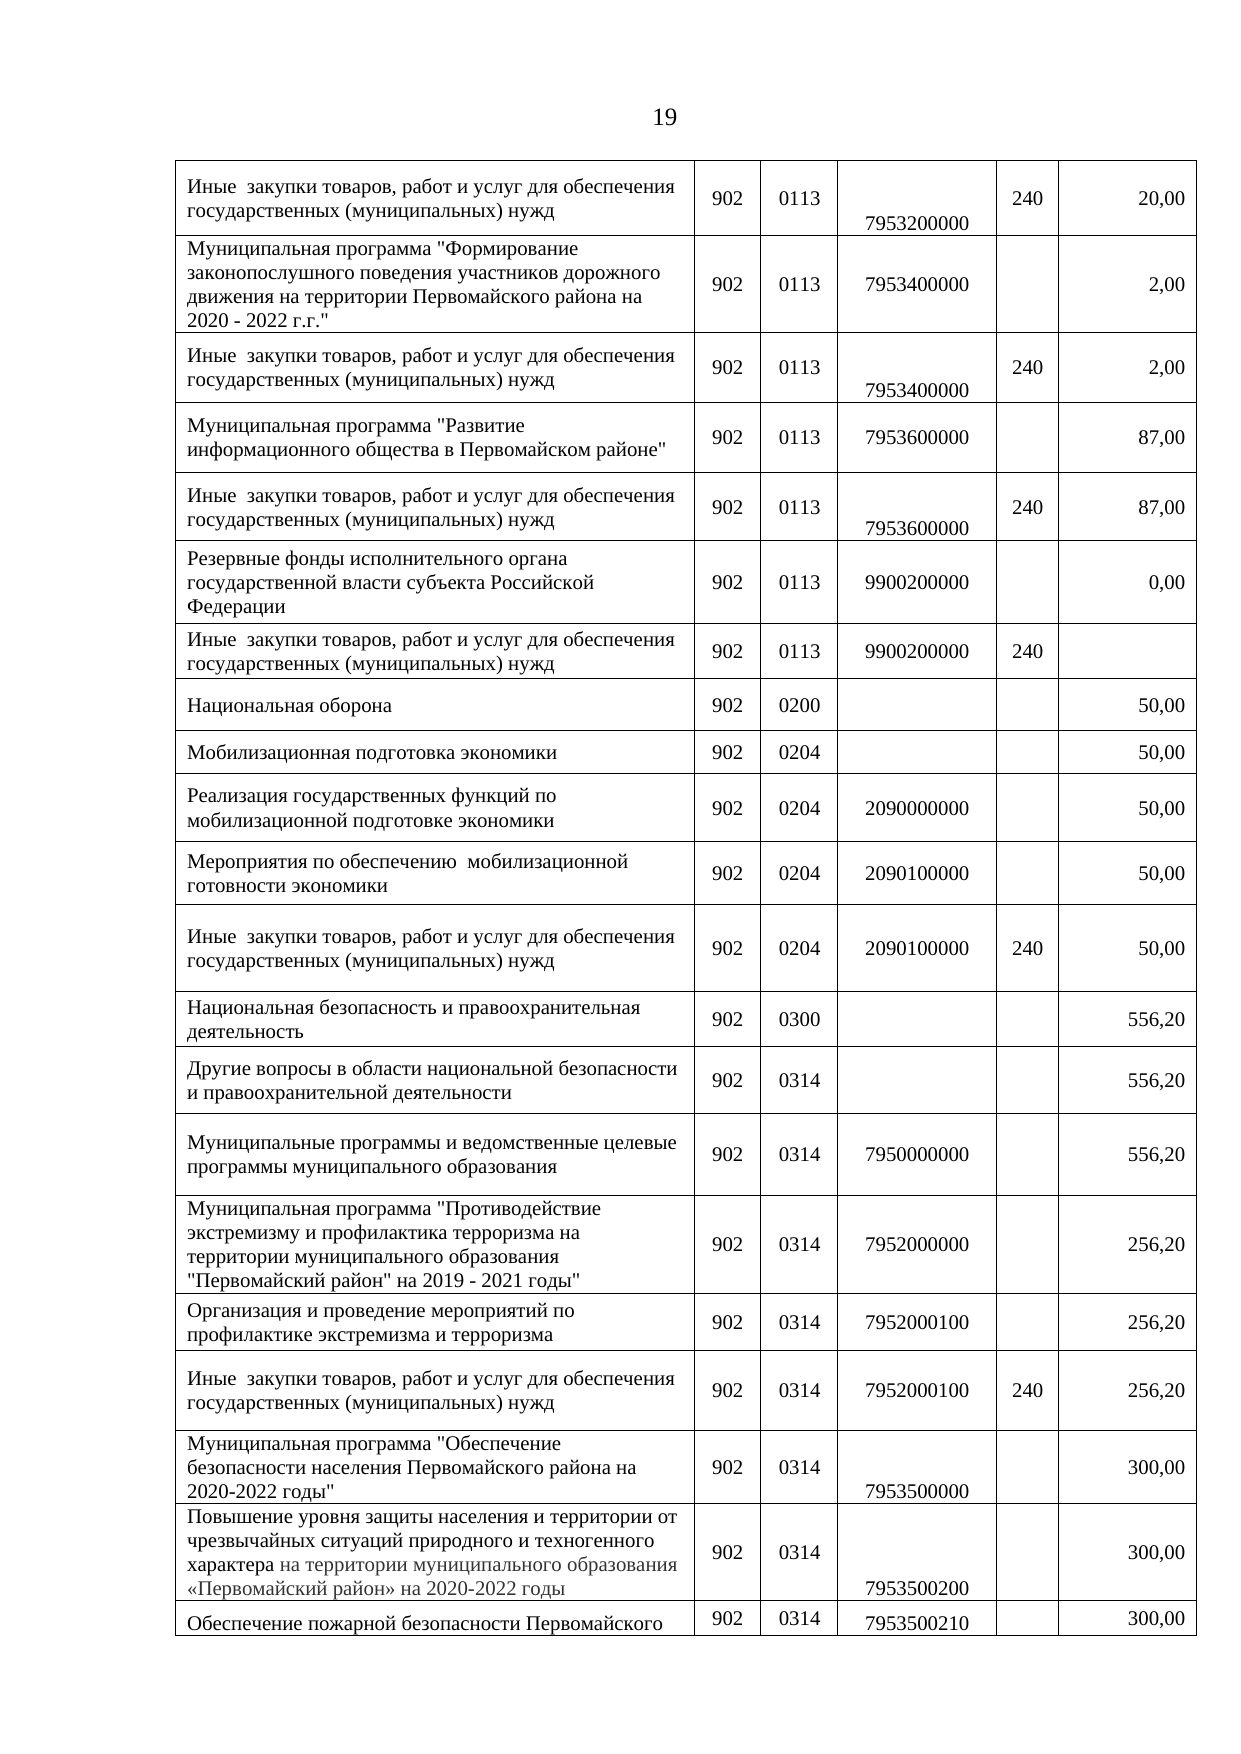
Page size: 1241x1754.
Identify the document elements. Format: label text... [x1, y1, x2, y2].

table_cell Другие вопросы в области национальной безопасности и правоохранительной деятельности [176, 1047, 694, 1113]
table_cell [997, 842, 1058, 904]
table_cell [997, 774, 1058, 841]
table_cell 902 [695, 679, 760, 730]
table_cell 556,20 [1059, 1047, 1196, 1113]
table_cell Резервные фонды исполнительного органа государственной власти субъекта Российской Федерации [176, 541, 694, 623]
table_cell 902 [695, 1431, 760, 1503]
table_cell 902 [695, 1601, 760, 1635]
table_cell [838, 992, 996, 1046]
table_cell [997, 1431, 1058, 1503]
table_cell Муниципальные программы и ведомственные целевые программы муниципального образования [176, 1114, 694, 1195]
table_cell [997, 731, 1058, 773]
table_cell [997, 1504, 1058, 1600]
table_cell [838, 679, 996, 730]
table_cell 0200 [761, 679, 837, 730]
table_cell 7952000100 [838, 1351, 996, 1430]
table_cell 256,20 [1059, 1294, 1196, 1350]
table_cell Иные закупки товаров, работ и услуг для обеспечения государственных (муниципальных) нужд [176, 905, 694, 991]
table_cell 902 [695, 473, 760, 540]
table_cell 0113 [761, 236, 837, 332]
table_cell 902 [695, 1294, 760, 1350]
table_cell 0300 [761, 992, 837, 1046]
table_cell 300,00 [1059, 1601, 1196, 1635]
table_cell 256,20 [1059, 1196, 1196, 1292]
table_cell [997, 541, 1058, 623]
table_cell 87,00 [1059, 473, 1196, 540]
table_cell 256,20 [1059, 1351, 1196, 1430]
table_cell 2,00 [1059, 333, 1196, 402]
table_cell 50,00 [1059, 905, 1196, 991]
table_cell 902 [695, 731, 760, 773]
table_cell 240 [997, 333, 1058, 402]
table_cell 0204 [761, 731, 837, 773]
table_cell Муниципальная программа "Обеспечение безопасности населения Первомайского района на 2020-2022 годы" [176, 1431, 694, 1503]
table_cell [997, 1601, 1058, 1635]
table_cell 556,20 [1059, 1114, 1196, 1195]
table_cell 0314 [761, 1294, 837, 1350]
table_cell Реализация государственных функций по мобилизационной подготовке экономики [176, 774, 694, 841]
table_cell 902 [695, 905, 760, 991]
table_cell 240 [997, 1351, 1058, 1430]
table_cell 240 [997, 624, 1058, 678]
table_cell 50,00 [1059, 774, 1196, 841]
table_cell 0314 [761, 1196, 837, 1292]
table_cell Иные закупки товаров, работ и услуг для обеспечения государственных (муниципальных) нужд [176, 473, 694, 540]
table_cell Организация и проведение мероприятий по профилактике экстремизма и терроризма [176, 1294, 694, 1350]
table_cell Национальная безопасность и правоохранительная деятельность [176, 992, 694, 1046]
table_cell 902 [695, 161, 760, 234]
table_cell Мобилизационная подготовка экономики [176, 731, 694, 773]
table_cell 902 [695, 403, 760, 472]
table_cell 7953600000 [838, 473, 996, 540]
table_cell 7953400000 [838, 236, 996, 332]
table_cell 300,00 [1059, 1504, 1196, 1600]
table_cell Иные закупки товаров, работ и услуг для обеспечения государственных (муниципальных) нужд [176, 333, 694, 402]
table_cell 902 [695, 541, 760, 623]
table_cell [997, 992, 1058, 1046]
table_cell 0113 [761, 403, 837, 472]
table_cell 902 [695, 1114, 760, 1195]
table_cell Повышение уровня защиты населения и территории от чрезвычайных ситуаций природного и техногенного характера на территории муниципального образования «Первомайский район» на 2020-2022 годы [176, 1504, 694, 1600]
table_cell 7952000000 [838, 1196, 996, 1292]
table_cell 0113 [761, 161, 837, 234]
table_cell 0314 [761, 1114, 837, 1195]
table_cell [997, 1196, 1058, 1292]
table_cell 902 [695, 236, 760, 332]
table_cell 0314 [761, 1047, 837, 1113]
table_cell 0113 [761, 541, 837, 623]
table_cell 9900200000 [838, 541, 996, 623]
table_cell 50,00 [1059, 842, 1196, 904]
table_cell [997, 403, 1058, 472]
table_cell 2090100000 [838, 905, 996, 991]
table_cell 2,00 [1059, 236, 1196, 332]
table_cell 0314 [761, 1431, 837, 1503]
table_cell Иные закупки товаров, работ и услуг для обеспечения государственных (муниципальных) нужд [176, 624, 694, 678]
table_cell 902 [695, 1504, 760, 1600]
table_cell 902 [695, 1047, 760, 1113]
table_cell Иные закупки товаров, работ и услуг для обеспечения государственных (муниципальных) нужд [176, 161, 694, 234]
table_cell 7953500210 [838, 1601, 996, 1635]
table_cell 0314 [761, 1351, 837, 1430]
table_cell 300,00 [1059, 1431, 1196, 1503]
table_cell 7953500200 [838, 1504, 996, 1600]
table_cell 240 [997, 473, 1058, 540]
table_cell 556,20 [1059, 992, 1196, 1046]
table_cell 7953500000 [838, 1431, 996, 1503]
table_cell 902 [695, 992, 760, 1046]
table_cell 0113 [761, 333, 837, 402]
table_cell 2090100000 [838, 842, 996, 904]
table_cell 0204 [761, 905, 837, 991]
table_cell 240 [997, 905, 1058, 991]
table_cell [176, 1601, 694, 1635]
table_cell Муниципальная программа "Развитие информационного общества в Первомайском районе" [176, 403, 694, 472]
table_cell 7953600000 [838, 403, 996, 472]
table_cell 902 [695, 842, 760, 904]
table_cell [997, 1047, 1058, 1113]
table_cell [997, 1294, 1058, 1350]
table_cell 0204 [761, 774, 837, 841]
table_cell 7950000000 [838, 1114, 996, 1195]
table_cell Иные закупки товаров, работ и услуг для обеспечения государственных (муниципальных) нужд [176, 1351, 694, 1430]
table_cell Муниципальная программа "Противодействие экстремизму и профилактика терроризма на территории муниципального образования "Первомайский район" на 2019 - 2021 годы" [176, 1196, 694, 1292]
table_cell 7953400000 [838, 333, 996, 402]
table_cell 7953200000 [838, 161, 996, 234]
table_cell 20,00 [1059, 161, 1196, 234]
table_cell 0113 [761, 473, 837, 540]
table_cell [838, 1047, 996, 1113]
table_cell 0314 [761, 1504, 837, 1600]
table_cell 0204 [761, 842, 837, 904]
table_cell 902 [695, 1351, 760, 1430]
table_cell [838, 731, 996, 773]
table_cell Национальная оборона [176, 679, 694, 730]
table_cell 50,00 [1059, 679, 1196, 730]
table_cell Мероприятия по обеспечению мобилизационной готовности экономики [176, 842, 694, 904]
table_cell 240 [997, 161, 1058, 234]
table_cell 0113 [761, 624, 837, 678]
table_cell 2090000000 [838, 774, 996, 841]
table_cell 902 [695, 333, 760, 402]
table_cell 0,00 [1059, 541, 1196, 623]
table_cell [1059, 624, 1196, 678]
table_cell 902 [695, 624, 760, 678]
table_cell [997, 236, 1058, 332]
table_cell Муниципальная программа "Формирование законопослушного поведения участников дорожного движения на территории Первомайского района на 2020 - 2022 г.г." [176, 236, 694, 332]
table_cell [997, 1114, 1058, 1195]
table_cell [997, 679, 1058, 730]
table_cell 902 [695, 774, 760, 841]
table_cell 0314 [761, 1601, 837, 1635]
table_cell 50,00 [1059, 731, 1196, 773]
table_cell 902 [695, 1196, 760, 1292]
table_cell 9900200000 [838, 624, 996, 678]
table_cell 87,00 [1059, 403, 1196, 472]
table_cell 7952000100 [838, 1294, 996, 1350]
